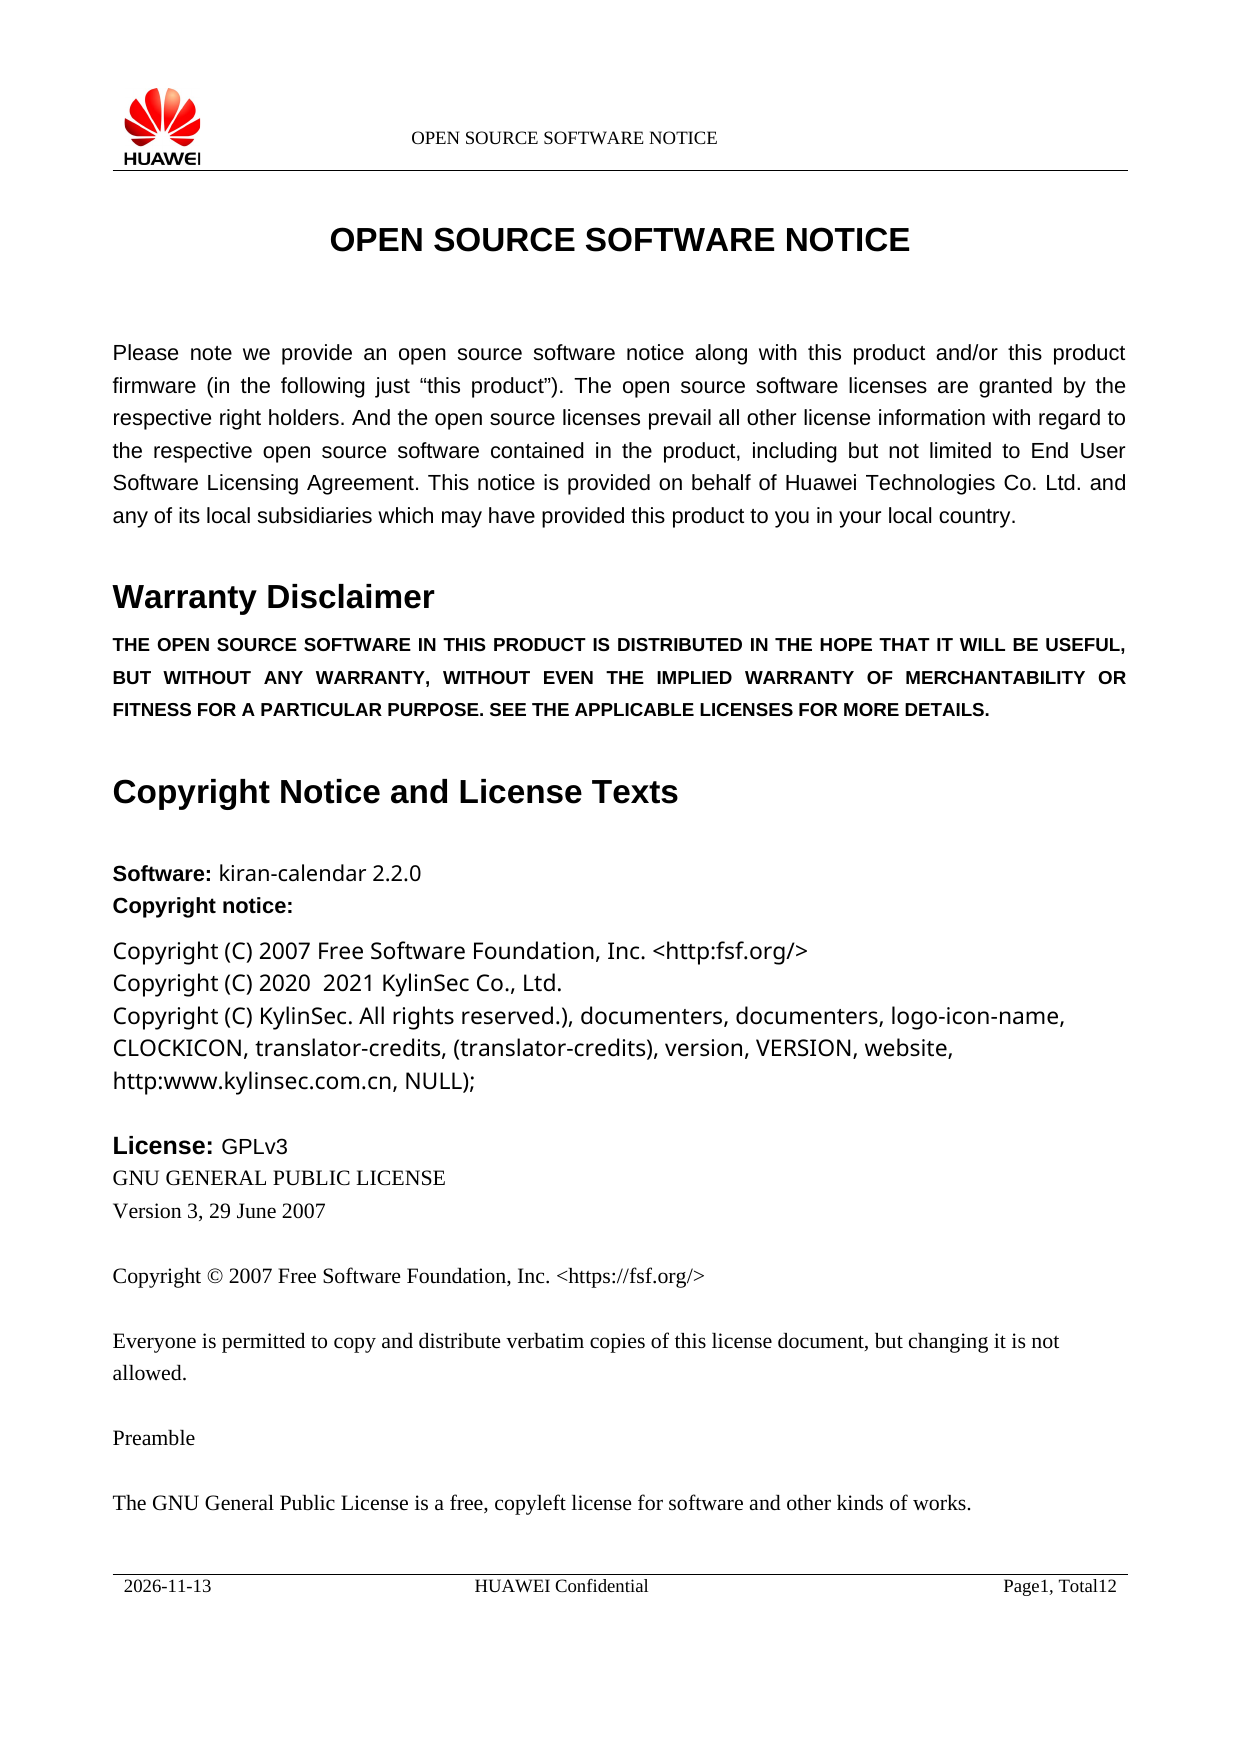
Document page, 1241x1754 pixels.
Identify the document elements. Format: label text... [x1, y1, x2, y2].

title Software: kiran-calendar 2.2.0 [112, 856, 1128, 889]
text OPEN SOURCE SOFTWARE NOTICE [112, 206, 1128, 271]
text License: GPLv3 [112, 1129, 1128, 1161]
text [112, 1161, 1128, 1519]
text The open source software in this product is distributed in the hope that it will be useful, but WITHOUT ANY WARRANTY, without even the implied warranty of MERCHANTABILITY or FITNESS FOR A PARTICULAR PURPOSE. See the applicable licenses for more details. [112, 629, 1128, 726]
text Warranty Disclaimer [112, 564, 1128, 629]
text Copyright Notice and License Texts [112, 759, 1128, 824]
text Copyright notice: [112, 889, 1128, 921]
text Please note we provide an open source software notice along with this product and/or this product firmware (in the following just “this product”). The open source software licenses are granted by the respective right holders. And the open source licenses prevail all other license information with regard to the respective open source software contained in the product, including but not limited to End User Software Licensing Agreement. This notice is provided on behalf of Huawei Technologies Co. Ltd. and any of its local subsidiaries which may have provided this product to you in your local country. [112, 336, 1128, 531]
text Copyright (C) 2007 Free Software Foundation, Inc. <http:fsf.org/> Copyright (C) 2020 2021 KylinSec Co., Ltd. Copyright (C) KylinSec. All rights reserved.), documenters, documenters, logo-icon-name, CLOCKICON, translator-credits, (translator-credits), version, VERSION, website, http:www.kylinsec.com.cn, NULL); [112, 934, 1128, 1129]
picture [124, 88, 201, 165]
